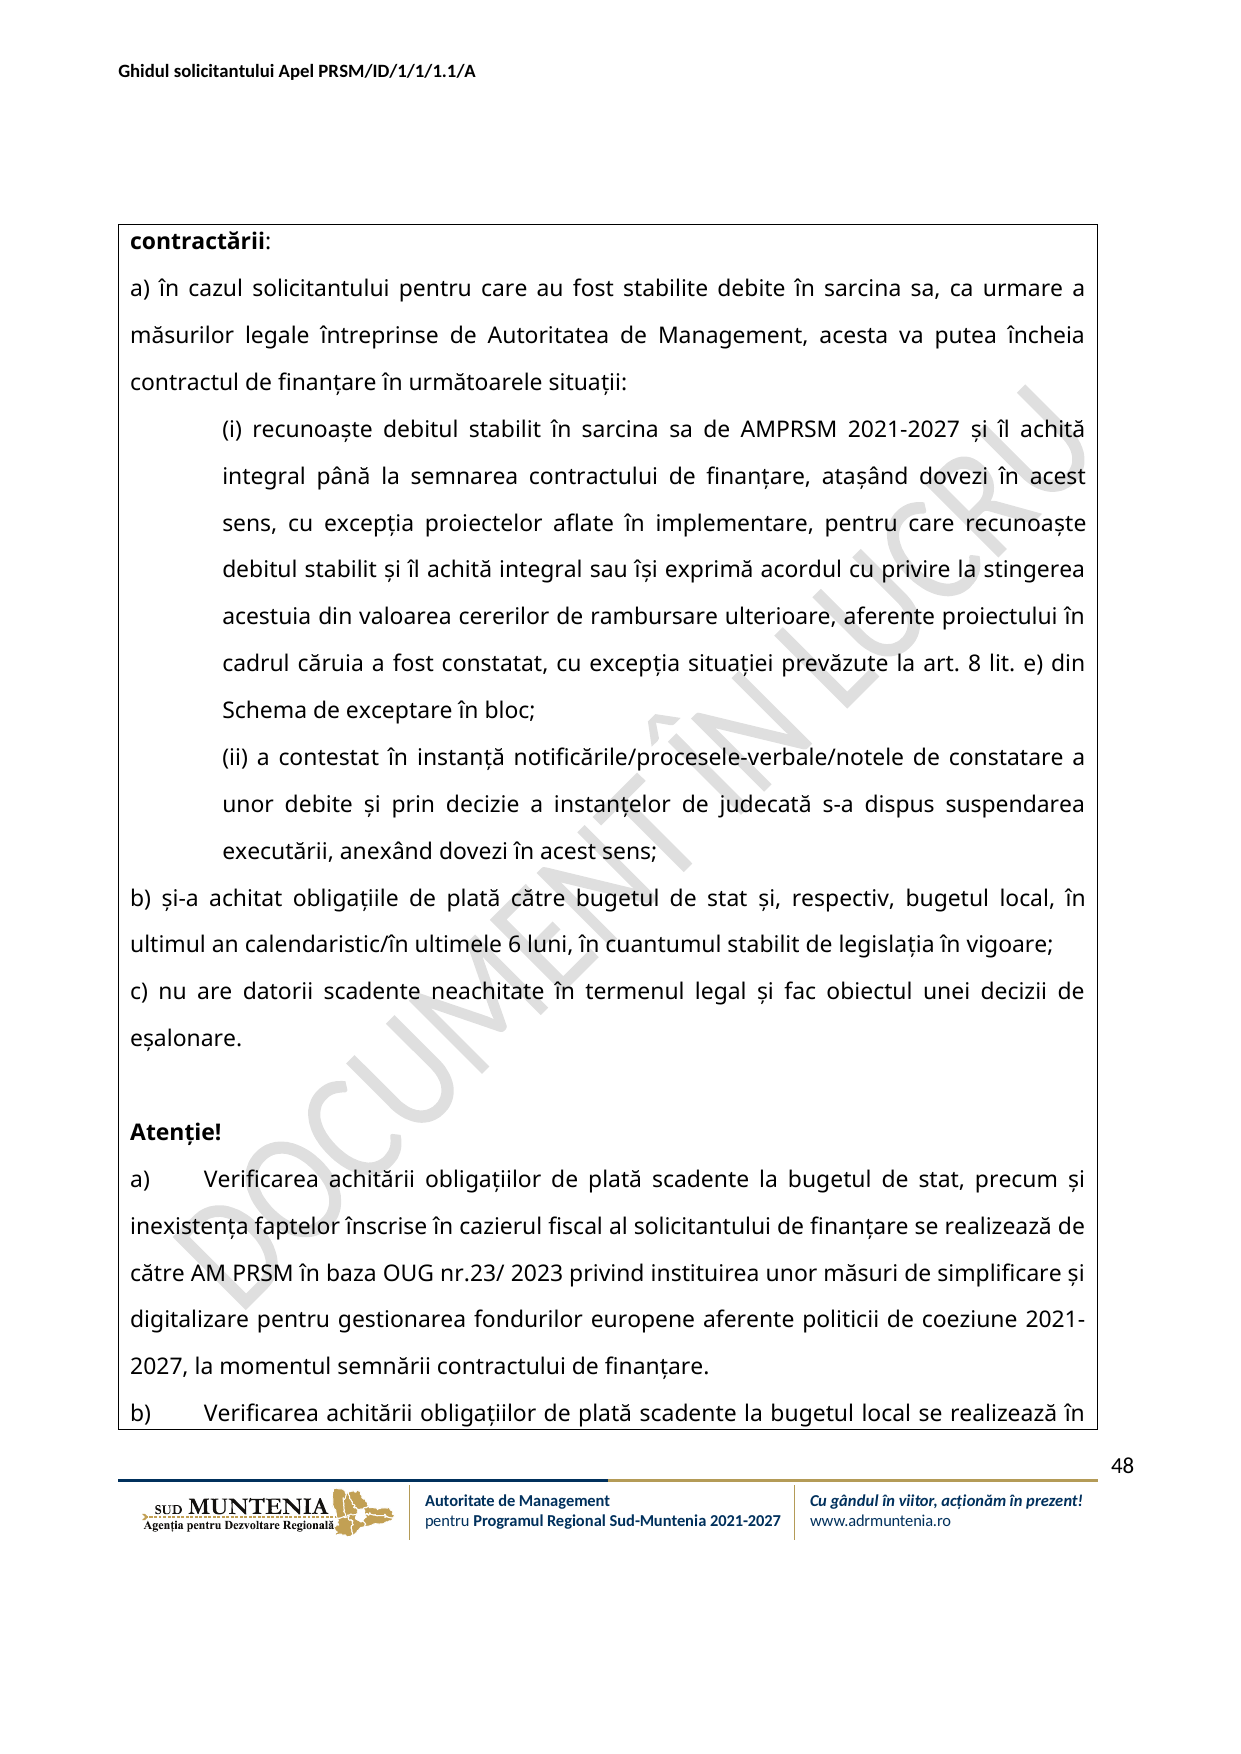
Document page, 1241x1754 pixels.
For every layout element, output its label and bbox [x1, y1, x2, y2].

table_header [119, 225, 1097, 1428]
